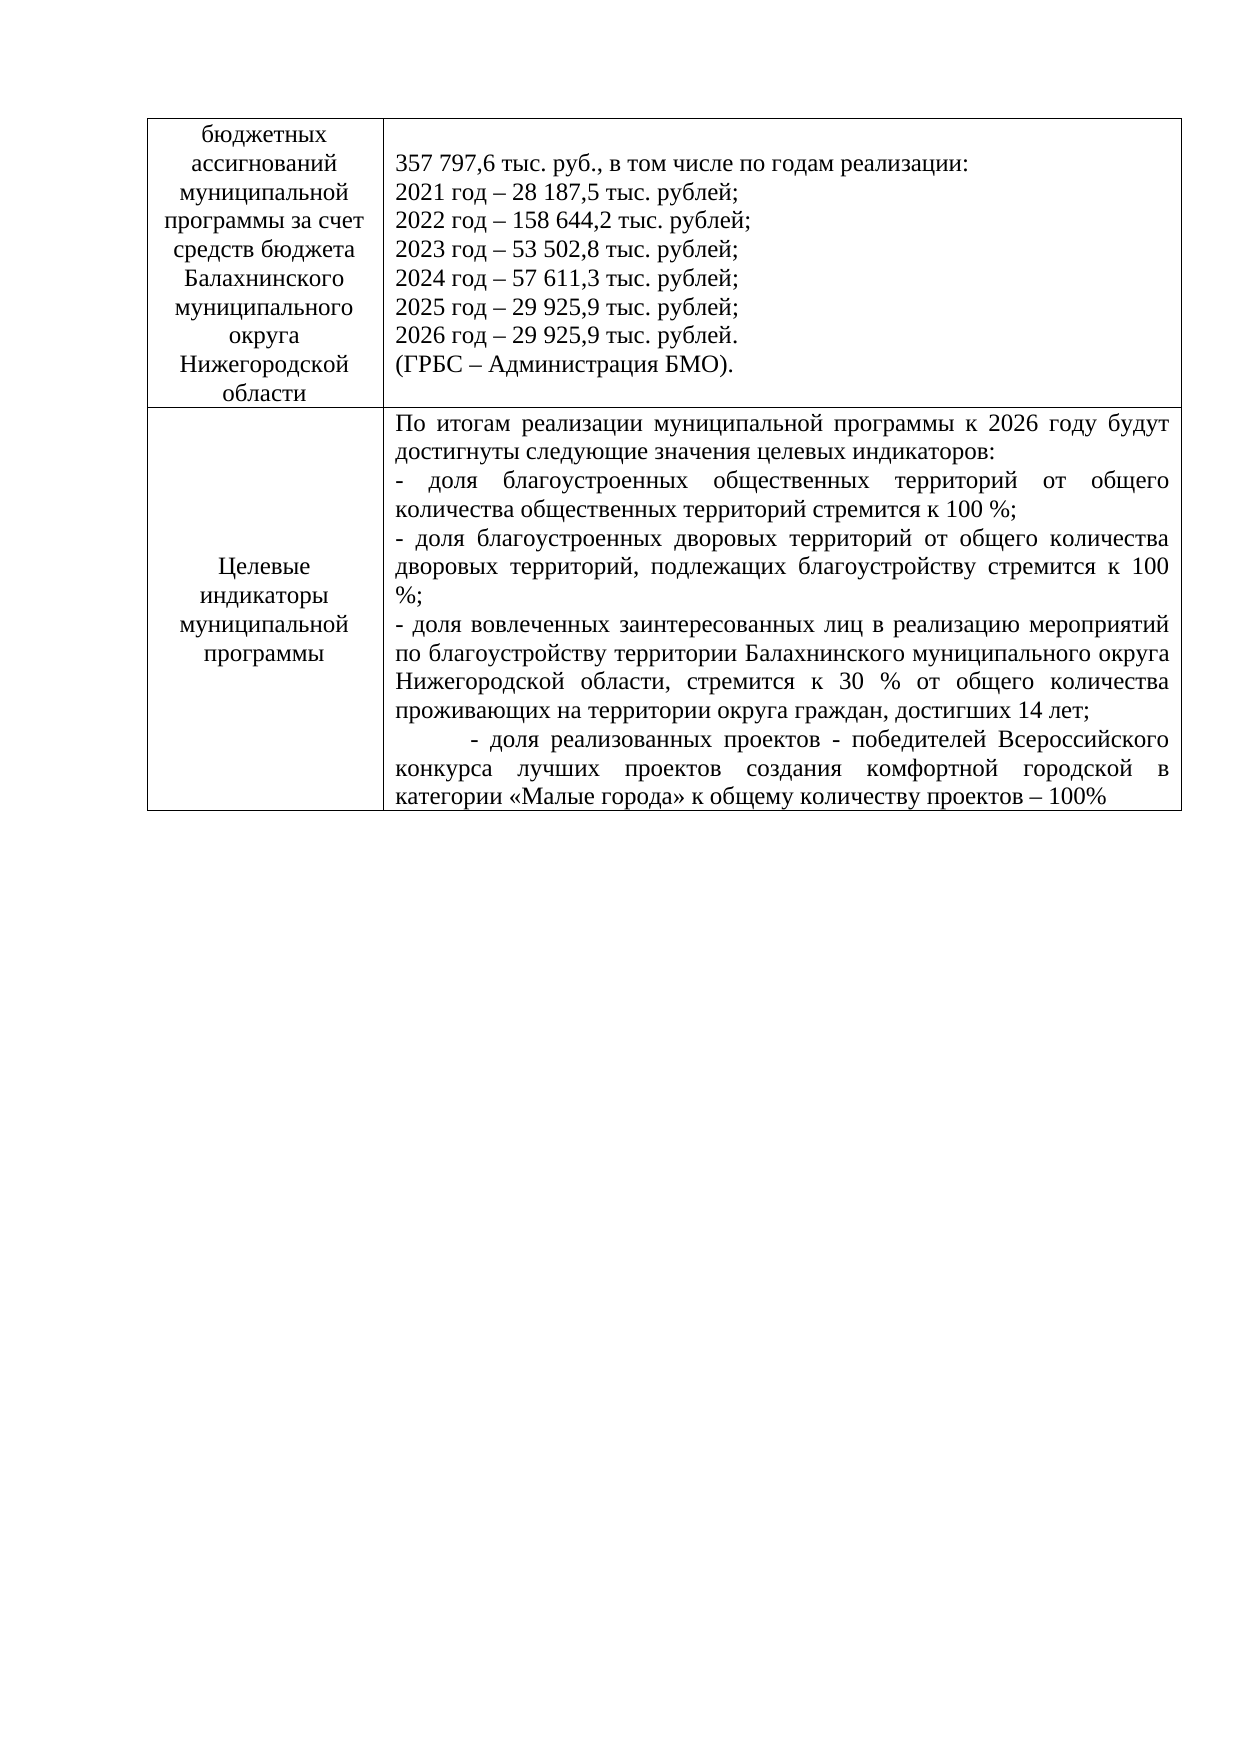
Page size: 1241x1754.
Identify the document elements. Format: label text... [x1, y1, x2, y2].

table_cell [384, 119, 1181, 407]
table_cell Целевые индикаторы муниципальной программы [148, 408, 383, 810]
table_cell По итогам реализации муниципальной программы к 2026 году будут достигнуты следующие значения целевых индикаторов: - доля благоустроенных общественных территорий от общего количества общественных территорий стремится к 100 %; - доля благоустроенных дворовых территорий от общего количества дворовых территорий, подлежащих благоустройству стремится к 100 %; - доля вовлеченных заинтересованных лиц в реализацию мероприятий по благоустройству территории Балахнинского муниципального округа Нижегородской области, стремится к 30 % от общего количества проживающих на территории округа граждан, достигших 14 лет; - доля реализованных проектов - победителей Всероссийского конкурса лучших проектов создания комфортной городской в категории «Малые города» к общему количеству проектов – 100% [384, 408, 1181, 810]
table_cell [148, 119, 383, 407]
